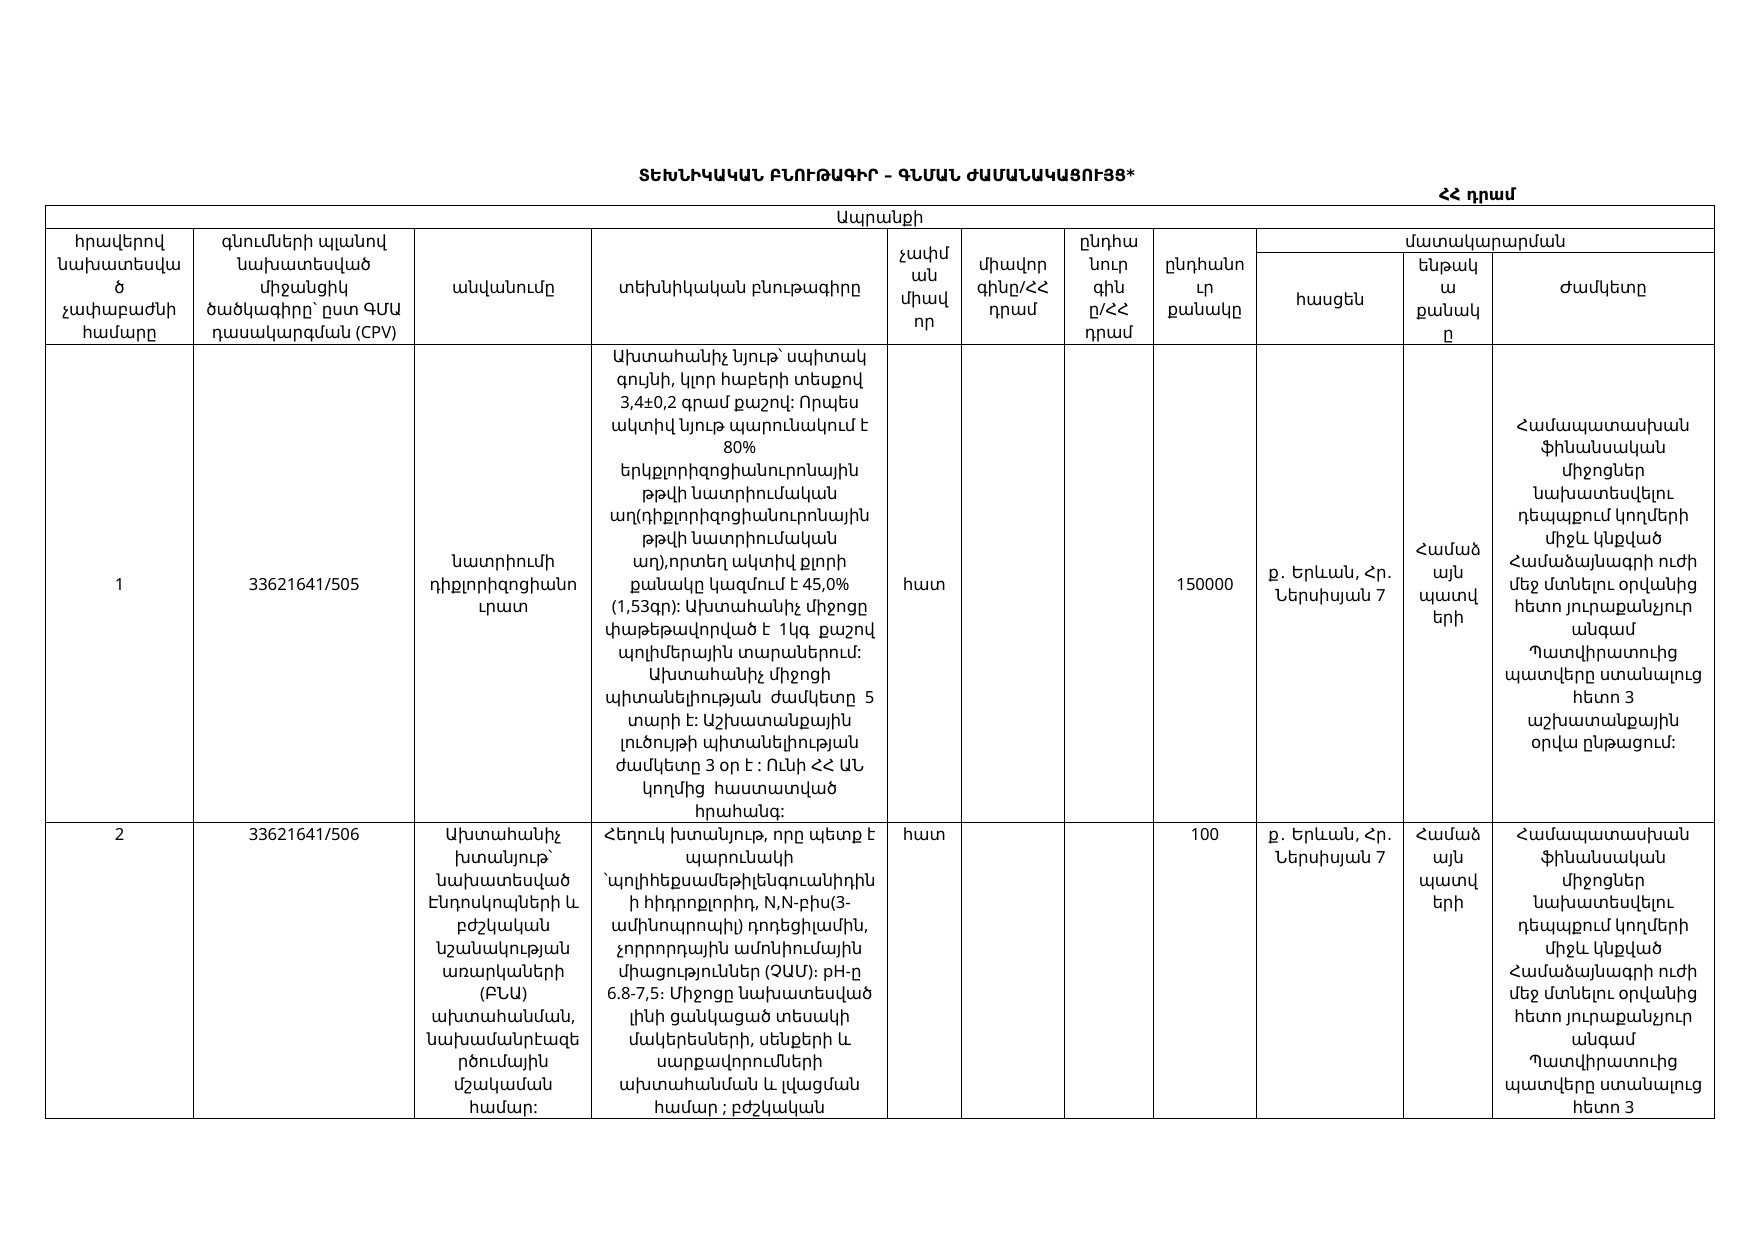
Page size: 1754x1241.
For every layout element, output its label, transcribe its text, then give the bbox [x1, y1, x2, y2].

table_cell մատակարարման [1257, 229, 1714, 252]
table_cell ընդհանուր գինը/ՀՀ դրամ [1065, 229, 1153, 344]
table_cell գնումների պլանով նախատեսված միջանցիկ ծածկագիրը` ըստ ԳՄԱ դասակարգման (CPV) [194, 229, 414, 344]
table_cell Ժամկետը [1493, 253, 1714, 344]
table_cell 33621641/505 [194, 345, 414, 822]
table_cell հասցեն [1257, 253, 1403, 344]
table_cell Համաձայն պատվերի [1404, 823, 1492, 1118]
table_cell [415, 823, 591, 1118]
table_cell ենթակա քանակը [1404, 253, 1492, 344]
table_cell [962, 823, 1064, 1118]
text ՀՀ դրամ [75, 185, 1698, 204]
table_cell 1 [46, 345, 193, 822]
table_cell Ախտահանիչ նյութ՝ սպիտակ գույնի, կլոր հաբերի տեսքով 3,4±0,2 գրամ քաշով: Որպես ակտիվ նյութ պարունակում է 80% երկքլորիզոցիանուրոնային թթվի նատրիումական աղ(դիքլորիզոցիանուրոնային թթվի նատրիումական աղ),որտեղ ակտիվ քլորի քանակը կազմում է 45,0% (1,53գր): Ախտահանիչ միջոցը փաթեթավորված է 1կգ քաշով պոլիմերային տարաներում: Ախտահանիչ միջոցի պիտանելիության ժամկետը 5 տարի է: Աշխատանքային լուծույթի պիտանելիության ժամկետը 3 օր է : Ունի ՀՀ ԱՆ կողմից հաստատված հրահանգ: [592, 345, 887, 822]
table_cell միավոր գինը/ՀՀ դրամ [962, 229, 1064, 344]
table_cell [592, 823, 887, 1118]
table_cell 33621641/506 [194, 823, 414, 1118]
table_cell անվանումը [415, 229, 591, 344]
table_cell հատ [888, 823, 961, 1118]
table_cell ընդհանուր քանակը [1154, 229, 1256, 344]
table_header Ապրանքի [46, 206, 1714, 228]
table_cell չափման միավոր [888, 229, 961, 344]
table_cell 2 [46, 823, 193, 1118]
table_cell հրավերով նախատեսված չափաբաժնի համարը [46, 229, 193, 344]
table_cell տեխնիկական բնութագիրը [592, 229, 887, 344]
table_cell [1257, 823, 1403, 1118]
table_cell նատրիումի դիքլորիզոցիանուրատ [415, 345, 591, 822]
table_cell [962, 345, 1064, 822]
table_cell ք․ Երևան, Հր․ Ներսիսյան 7 [1257, 345, 1403, 822]
table_cell Համաձայն պատվերի [1404, 345, 1492, 822]
table_cell [1065, 823, 1153, 1118]
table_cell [1493, 823, 1714, 1118]
table_cell [1065, 345, 1153, 822]
table_cell 100 [1154, 823, 1256, 1118]
table_cell հատ [888, 345, 961, 822]
text ՏԵԽՆԻԿԱԿԱՆ ԲՆՈՒԹԱԳԻՐ – ԳՆՄԱՆ ԺԱՄԱՆԱԿԱՑՈՒՅՑ* [75, 166, 1698, 185]
table_cell 150000 [1154, 345, 1256, 822]
